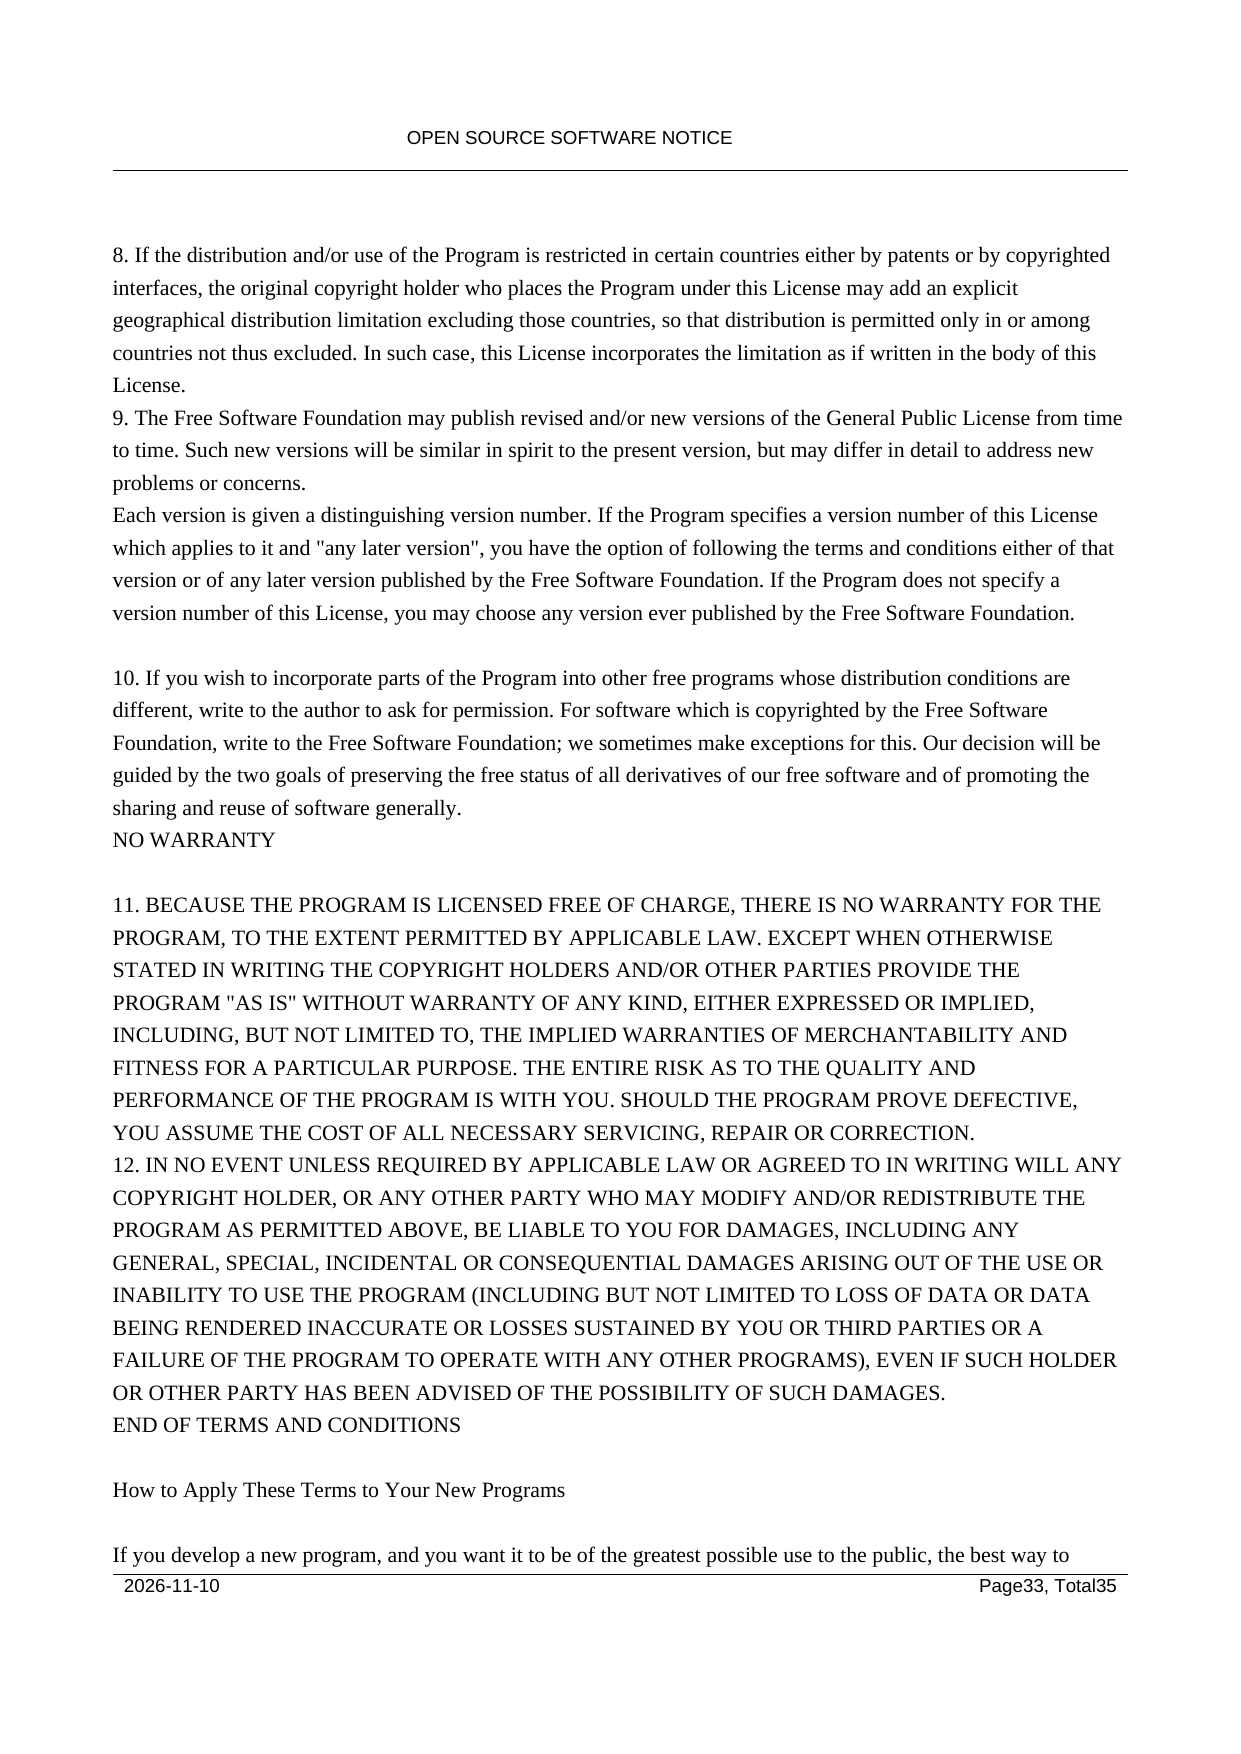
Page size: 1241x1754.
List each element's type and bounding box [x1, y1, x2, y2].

text [112, 206, 1128, 1571]
